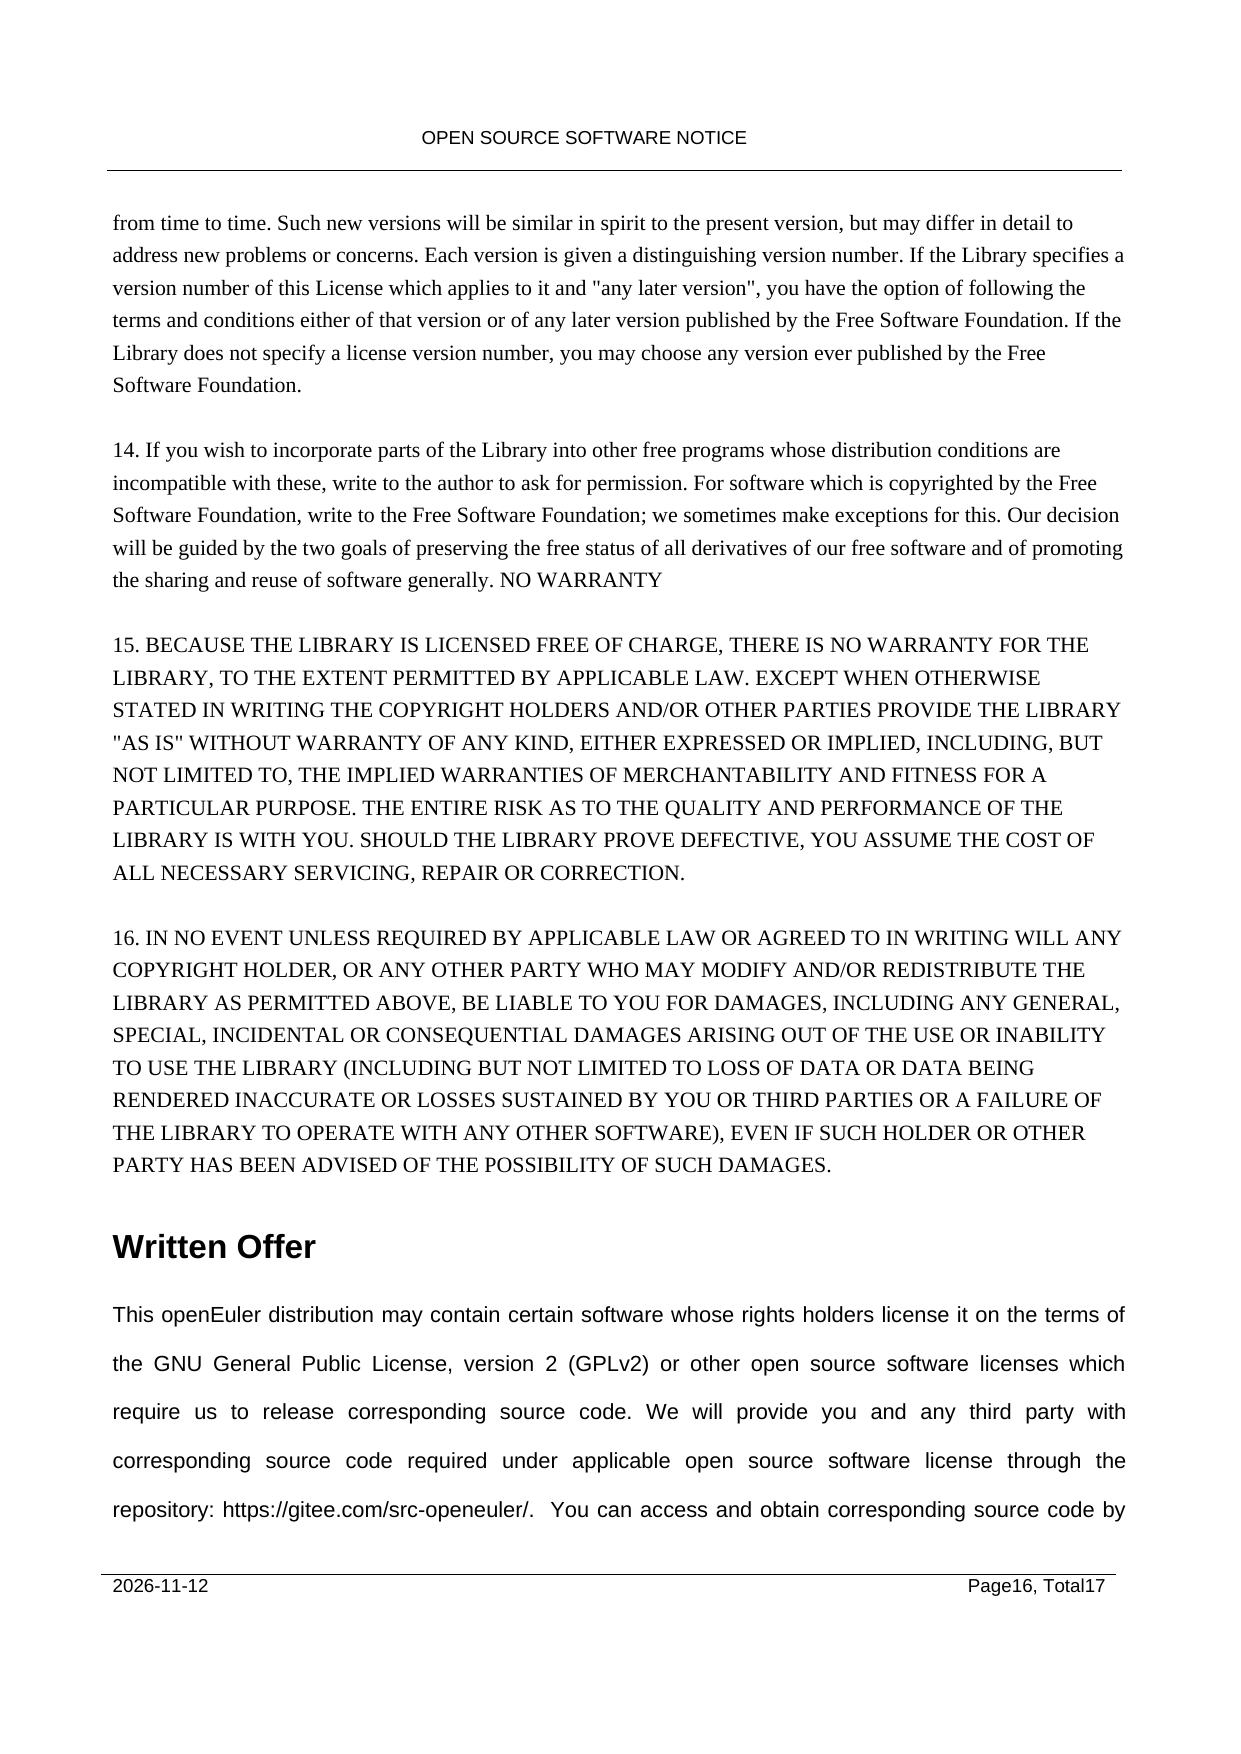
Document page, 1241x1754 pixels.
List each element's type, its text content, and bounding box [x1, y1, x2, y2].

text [112, 206, 1128, 1214]
text Written Offer [112, 1214, 1128, 1279]
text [112, 1298, 1128, 1526]
